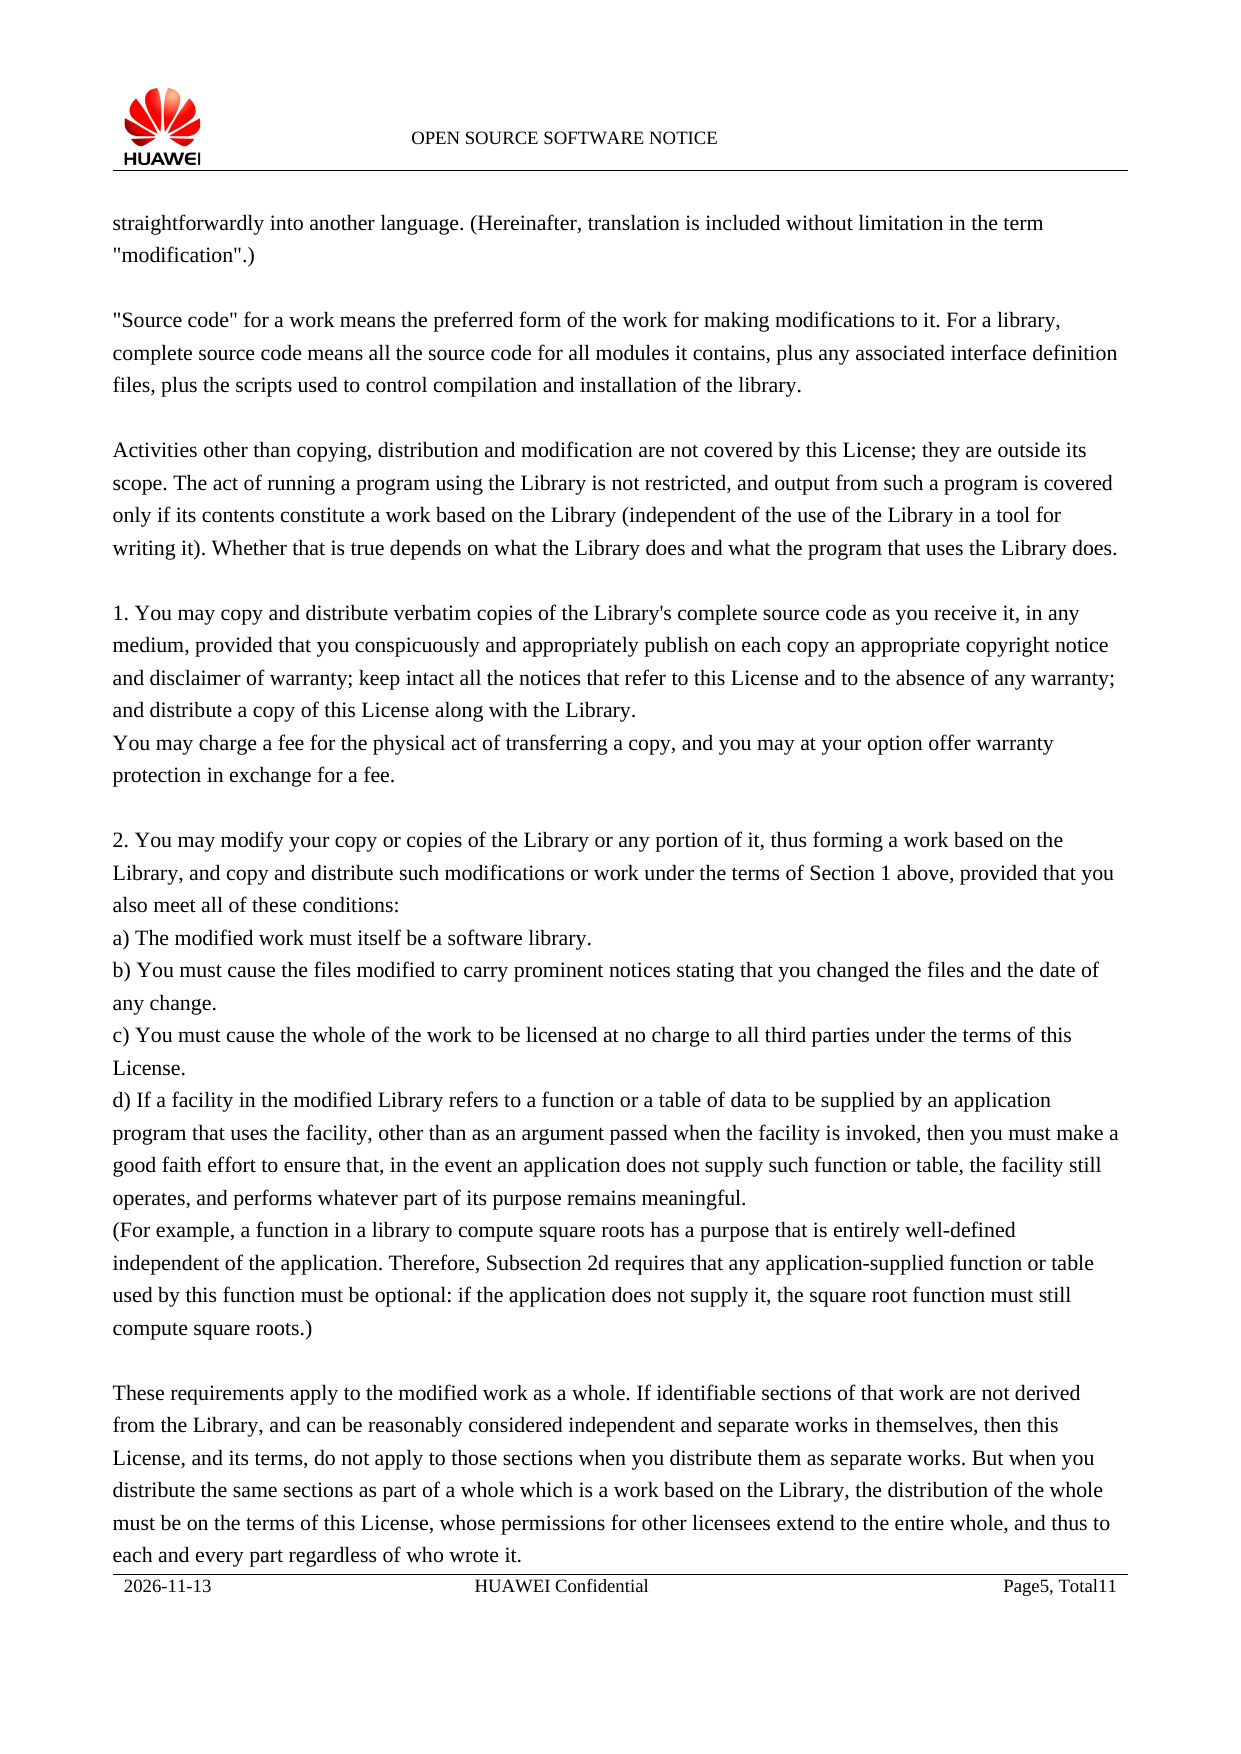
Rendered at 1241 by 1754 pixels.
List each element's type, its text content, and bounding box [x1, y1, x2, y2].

picture [124, 88, 201, 165]
